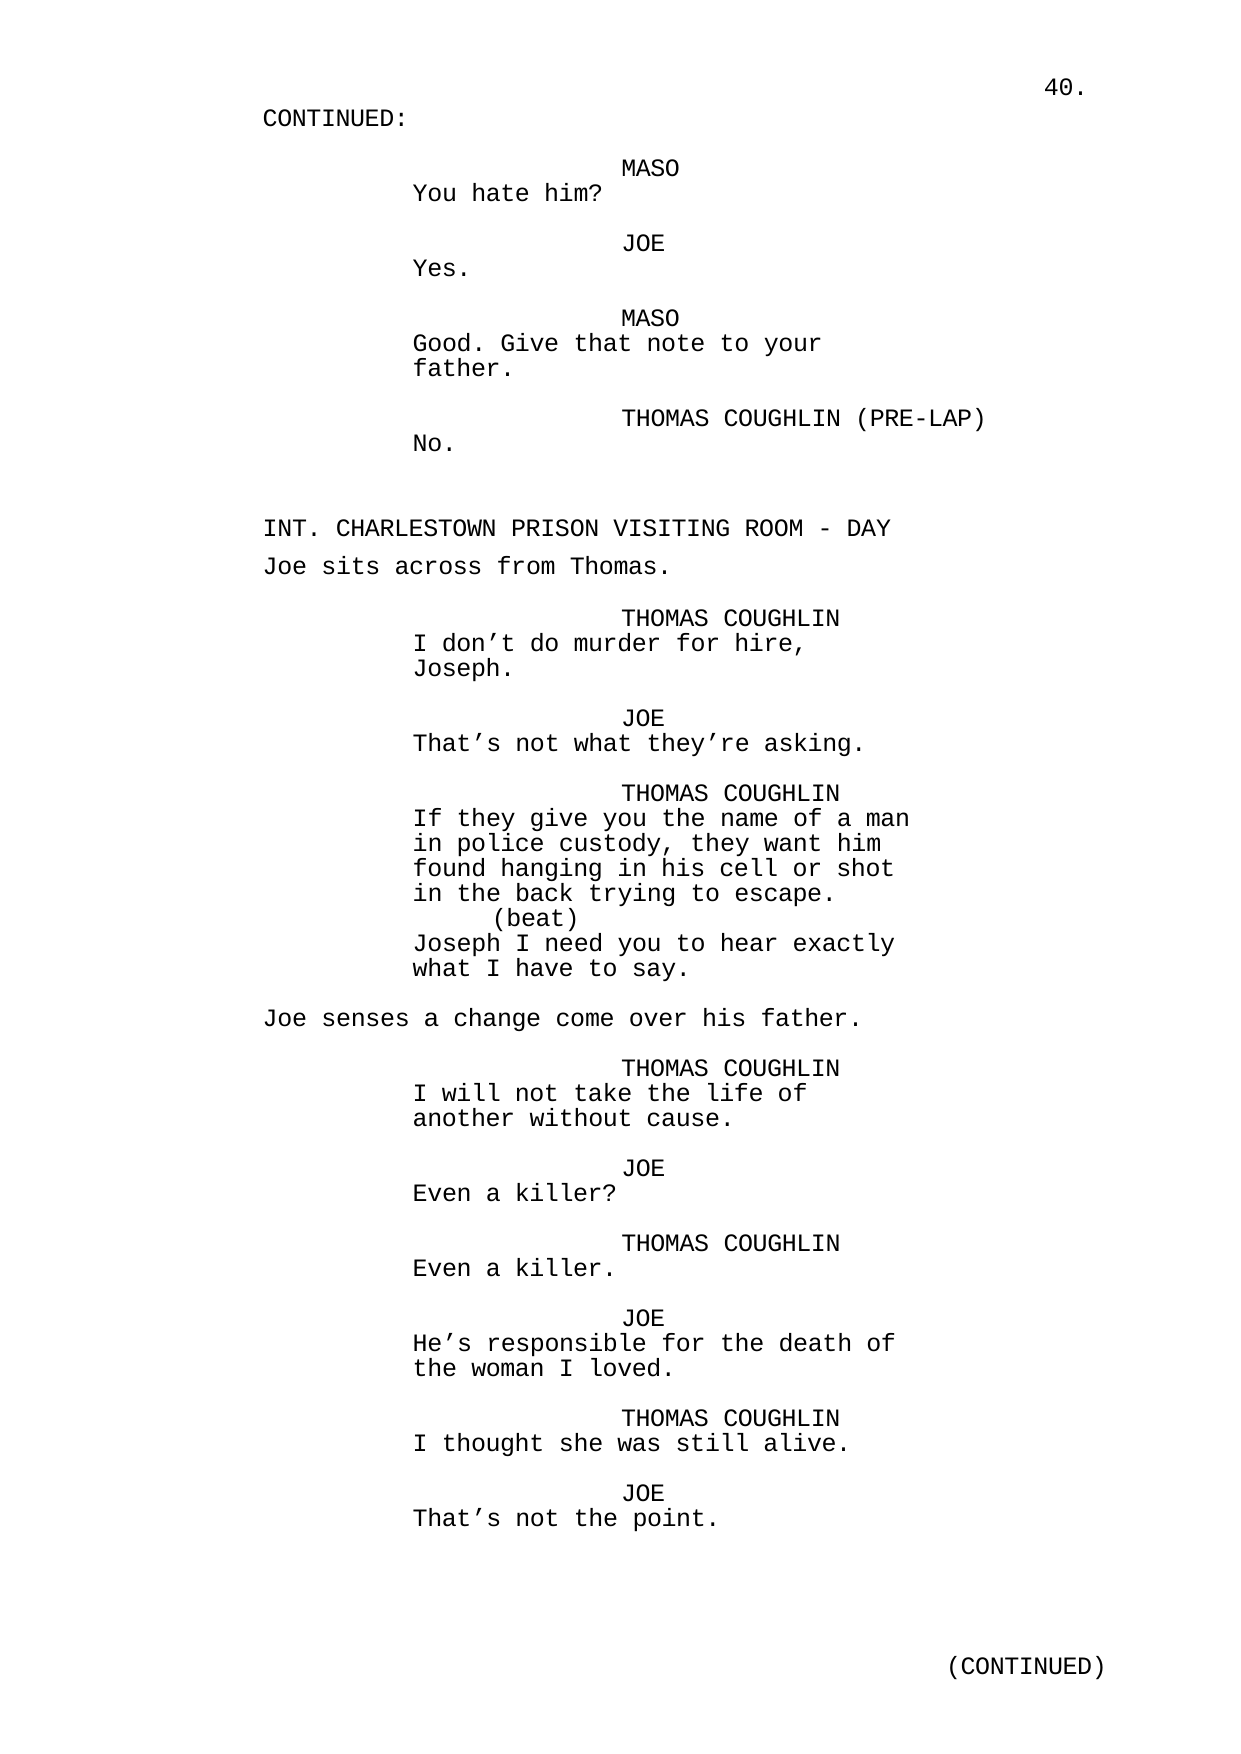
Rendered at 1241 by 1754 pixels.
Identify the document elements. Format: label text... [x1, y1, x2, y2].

text MASO [621, 157, 1117, 182]
text MASO [621, 307, 1117, 332]
text (beat) [492, 907, 1117, 932]
text I thought she was still alive. [412, 1432, 1117, 1457]
text JOE [621, 232, 1117, 257]
text Even a killer. [412, 1257, 620, 1282]
text That’s not the point. [412, 1507, 1117, 1532]
text No. [412, 432, 463, 457]
text JOE [621, 707, 1117, 732]
text THOMAS COUGHLIN [621, 1057, 1117, 1082]
text (CONTINUED) [946, 1654, 1117, 1680]
text THOMAS COUGHLIN [621, 607, 1117, 632]
text He’s responsible for the death of the woman I loved. [412, 1332, 909, 1382]
text You hate him? [412, 182, 608, 207]
text JOE [621, 1307, 1117, 1332]
text Yes. [412, 257, 608, 282]
text Joe senses a change come over his father. [262, 1007, 1117, 1032]
text THOMAS COUGHLIN [621, 1232, 1117, 1257]
text Good. Give that note to your father. [412, 332, 837, 382]
text 40. [1044, 75, 1117, 101]
text THOMAS COUGHLIN [621, 1407, 1117, 1432]
text CONTINUED: [262, 107, 1117, 132]
text INT. CHARLESTOWN PRISON VISITING ROOM - DAY Joe sits across from Thomas. [262, 507, 905, 582]
text I will not take the life of another without cause. [412, 1082, 822, 1132]
text THOMAS COUGHLIN (PRE-LAP) [621, 407, 1117, 432]
text I don’t do murder for hire, Joseph. [412, 632, 822, 682]
text Joseph I need you to hear exactly what I have to say. [412, 932, 909, 982]
text Even a killer? [412, 1182, 620, 1207]
text THOMAS COUGHLIN [621, 782, 1117, 807]
text If they give you the name of a man in police custody, they want him found hanging in his cell or shot in the back trying to escape. [412, 807, 924, 907]
text JOE [621, 1157, 1117, 1182]
text JOE [621, 1482, 1117, 1507]
text That’s not what they’re asking. [412, 732, 1117, 757]
